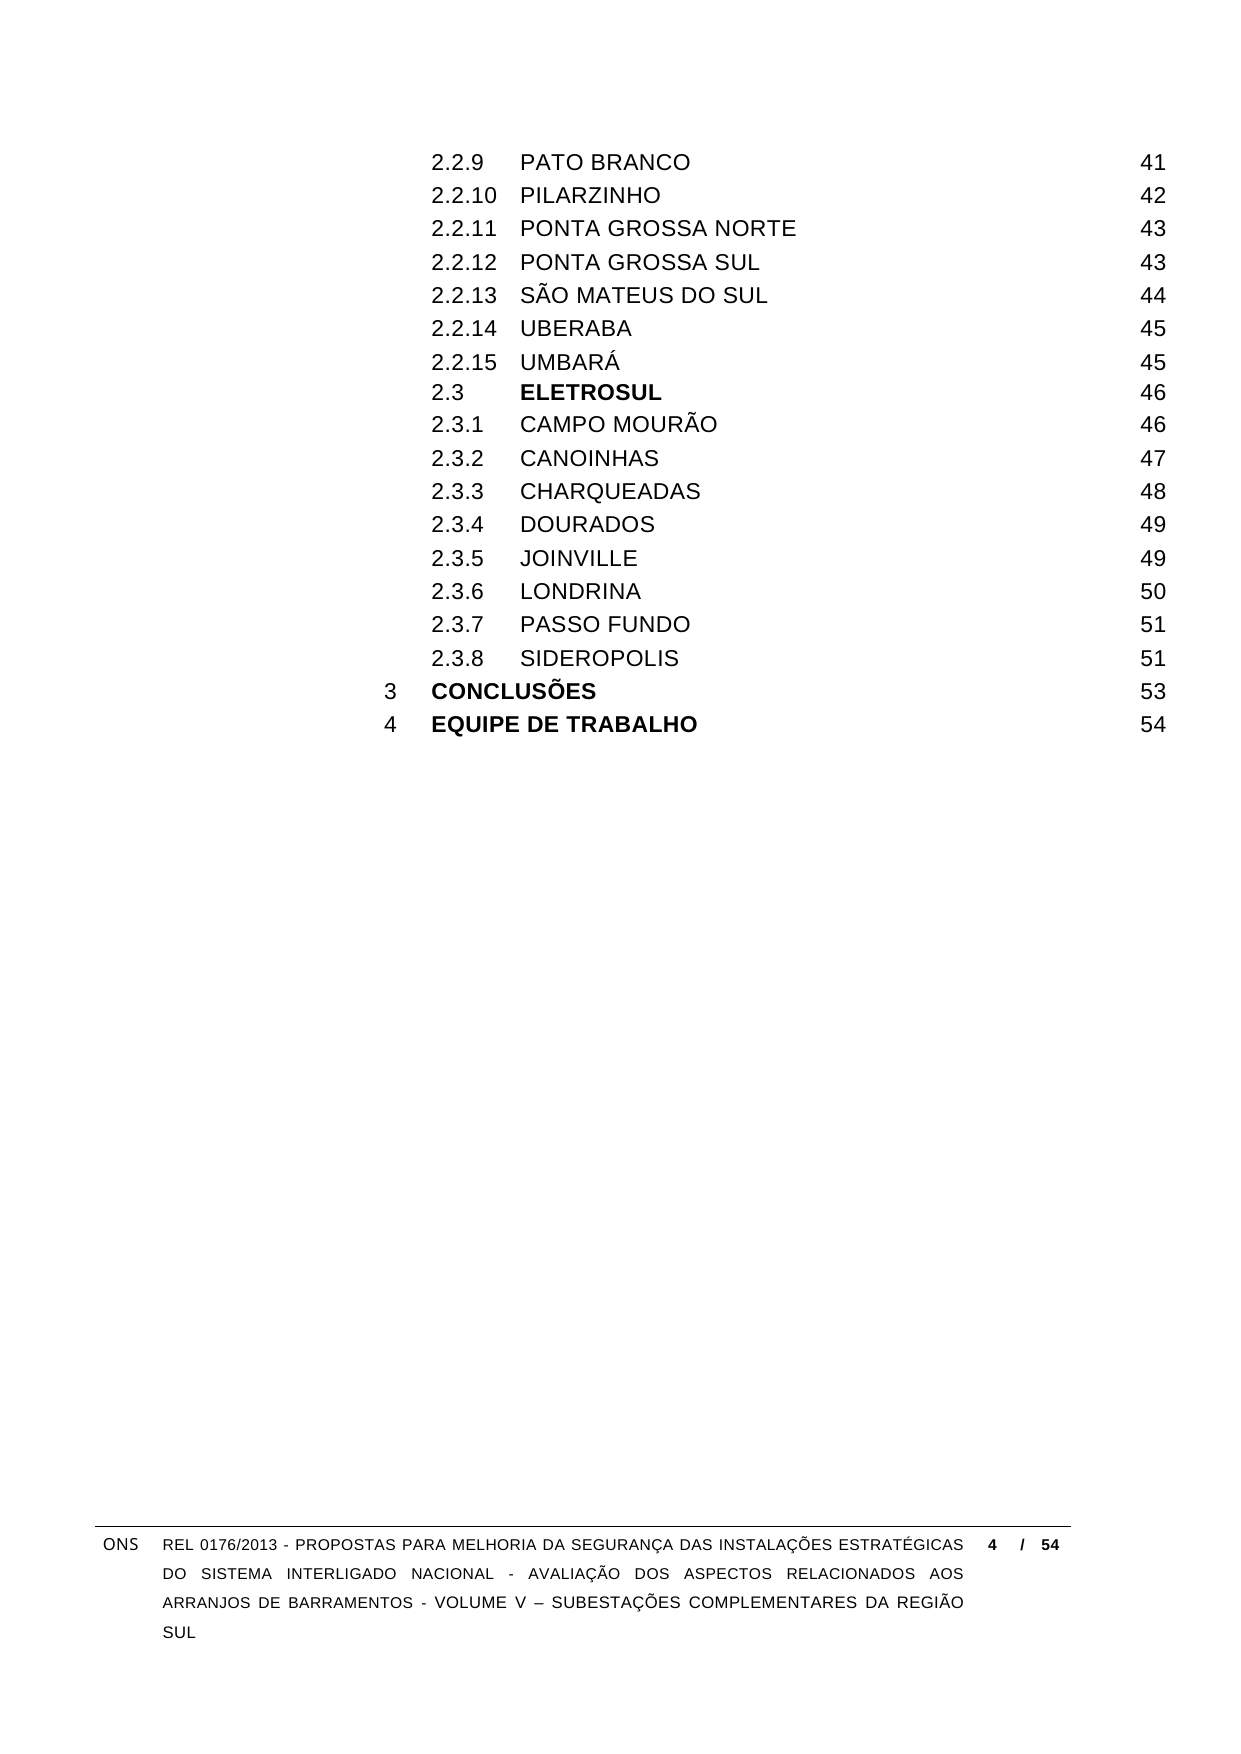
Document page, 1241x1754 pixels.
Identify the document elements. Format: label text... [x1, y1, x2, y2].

text 2.3.1 CAMPO MOURÃO 46 [431, 406, 1152, 439]
text 2.2.13 SÃO MATEUS DO SUL 44 [431, 277, 1152, 310]
text 2.2.12 PONTA GROSSA SUL 43 [431, 243, 1152, 277]
text 2.3.5 JOINVILLE 49 [431, 539, 1152, 573]
text 2.2.11 PONTA GROSSA NORTE 43 [431, 210, 1152, 243]
text 2.3.3 CHARQUEADAS 48 [431, 473, 1152, 506]
text 2.3.6 LONDRINA 50 [431, 573, 1152, 606]
text 2.3 ELETROSUL 46 [431, 377, 1122, 406]
text 2.3.7 PASSO FUNDO 51 [431, 606, 1152, 639]
text 2.2.10 PILARZINHO 42 [431, 177, 1152, 210]
text 3 CONCLUSÕES 53 [384, 673, 1152, 706]
text 2.2.9 PATO BRANCO 41 [431, 143, 1152, 177]
text 2.2.15 UMBARÁ 45 [431, 343, 1152, 377]
text 4 EQUIPE DE TRABALHO 54 [384, 706, 1152, 739]
text 2.3.4 DOURADOS 49 [431, 506, 1152, 539]
text 2.2.14 UBERABA 45 [431, 310, 1152, 343]
text 2.3.2 CANOINHAS 47 [431, 439, 1152, 473]
text 2.3.8 SIDEROPOLIS 51 [431, 639, 1152, 673]
